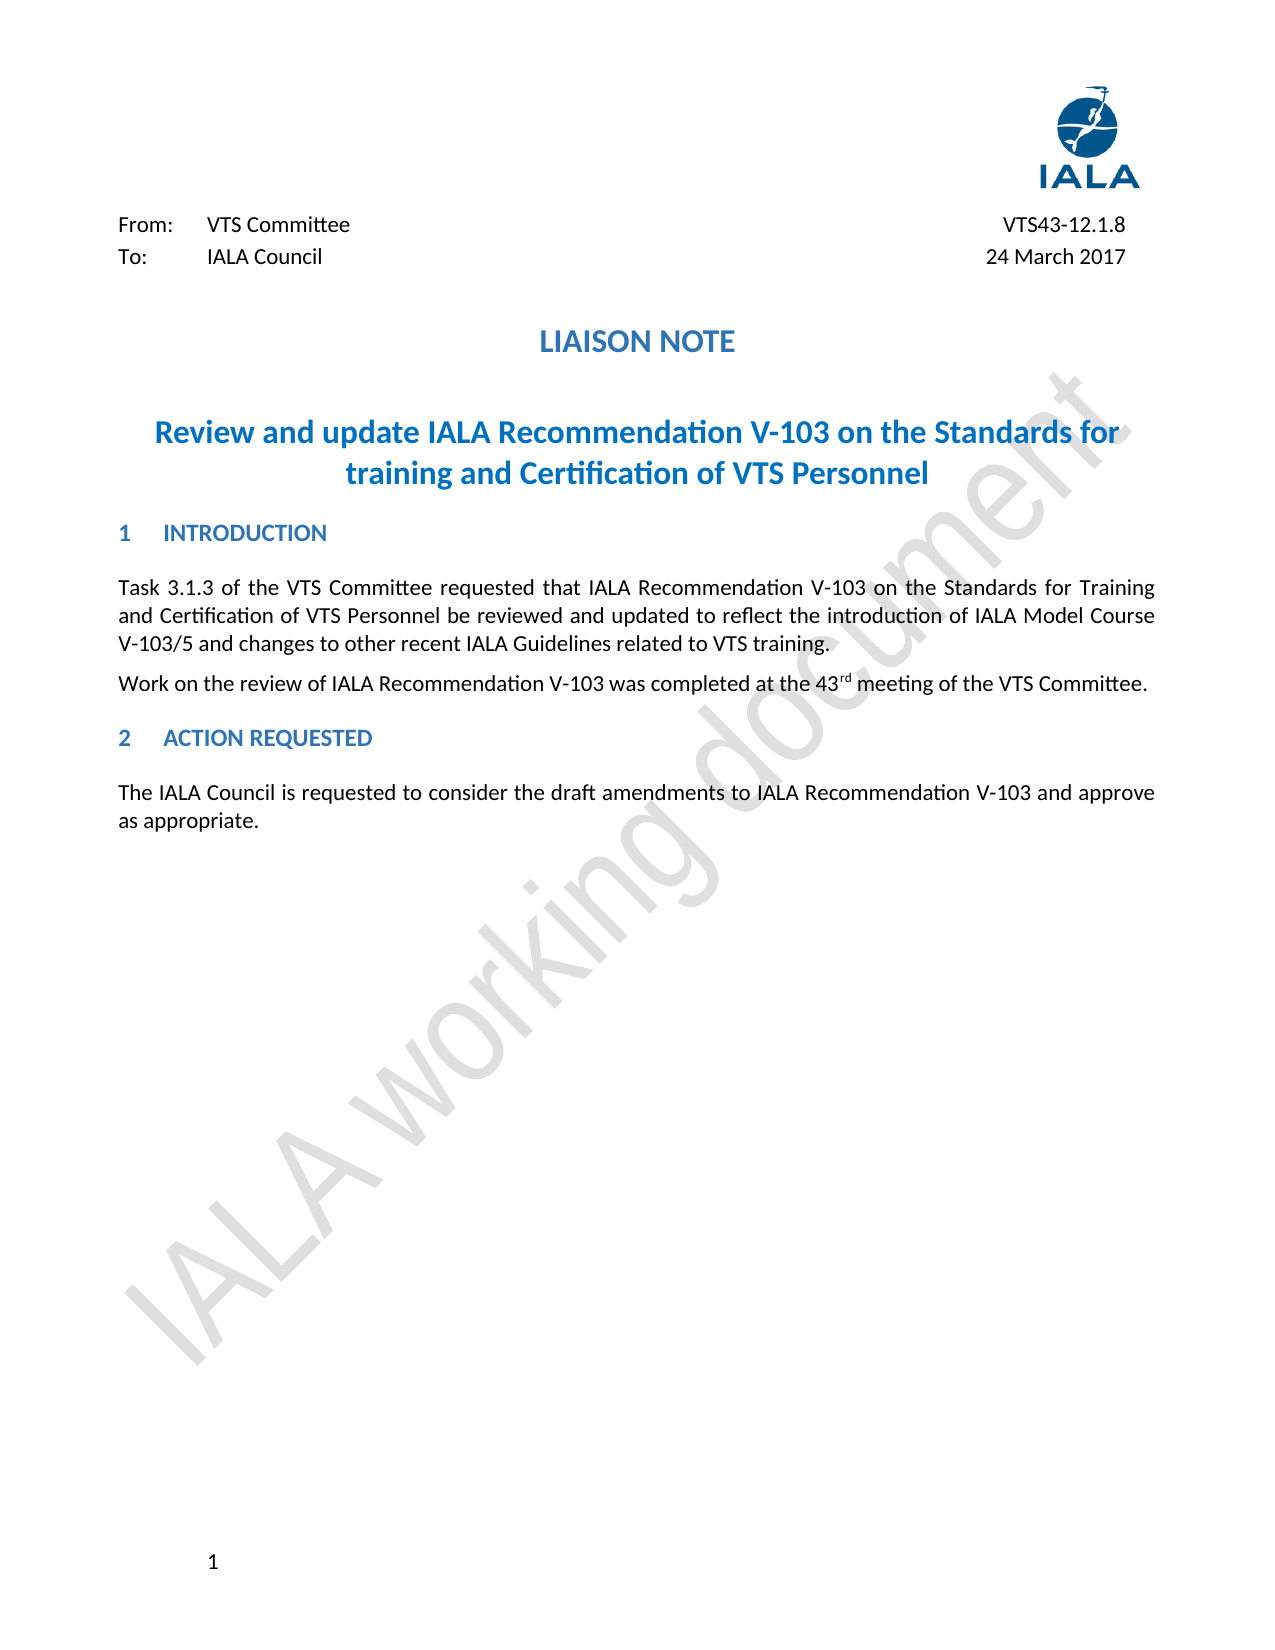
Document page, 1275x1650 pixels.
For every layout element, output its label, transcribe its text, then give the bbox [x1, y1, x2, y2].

table_cell 24 March 2017 [568, 242, 1137, 270]
text Task 3.1.3 of the VTS Committee requested that IALA Recommendation V-103 on the Standards for Training and Certification of VTS Personnel be reviewed and updated to reflect the introduction of IALA Model Course V-103/5 and changes to other recent IALA Guidelines related to VTS training. [118, 573, 1157, 657]
picture [1017, 75, 1157, 211]
title LIAISON NOTE [118, 320, 1157, 361]
table_header From: VTS Committee [107, 210, 568, 242]
table_header VTS43-12.1.8 [568, 210, 1137, 242]
subtitle ACTION REQUESTED [118, 723, 1157, 753]
list The IALA Council is requested to consider the draft amendments to IALA Recommendation V-103 and approve as appropriate. [118, 778, 1157, 834]
table_cell To: IALA Council [107, 242, 568, 270]
title Review and update IALA Recommendation V-103 on the Standards for training and Certification of VTS Personnel [118, 411, 1157, 492]
text Work on the review of IALA Recommendation V-103 was completed at the 43rd meeting of the VTS Committee. [118, 669, 1157, 698]
subtitle INTRODUCTION [118, 517, 1157, 548]
